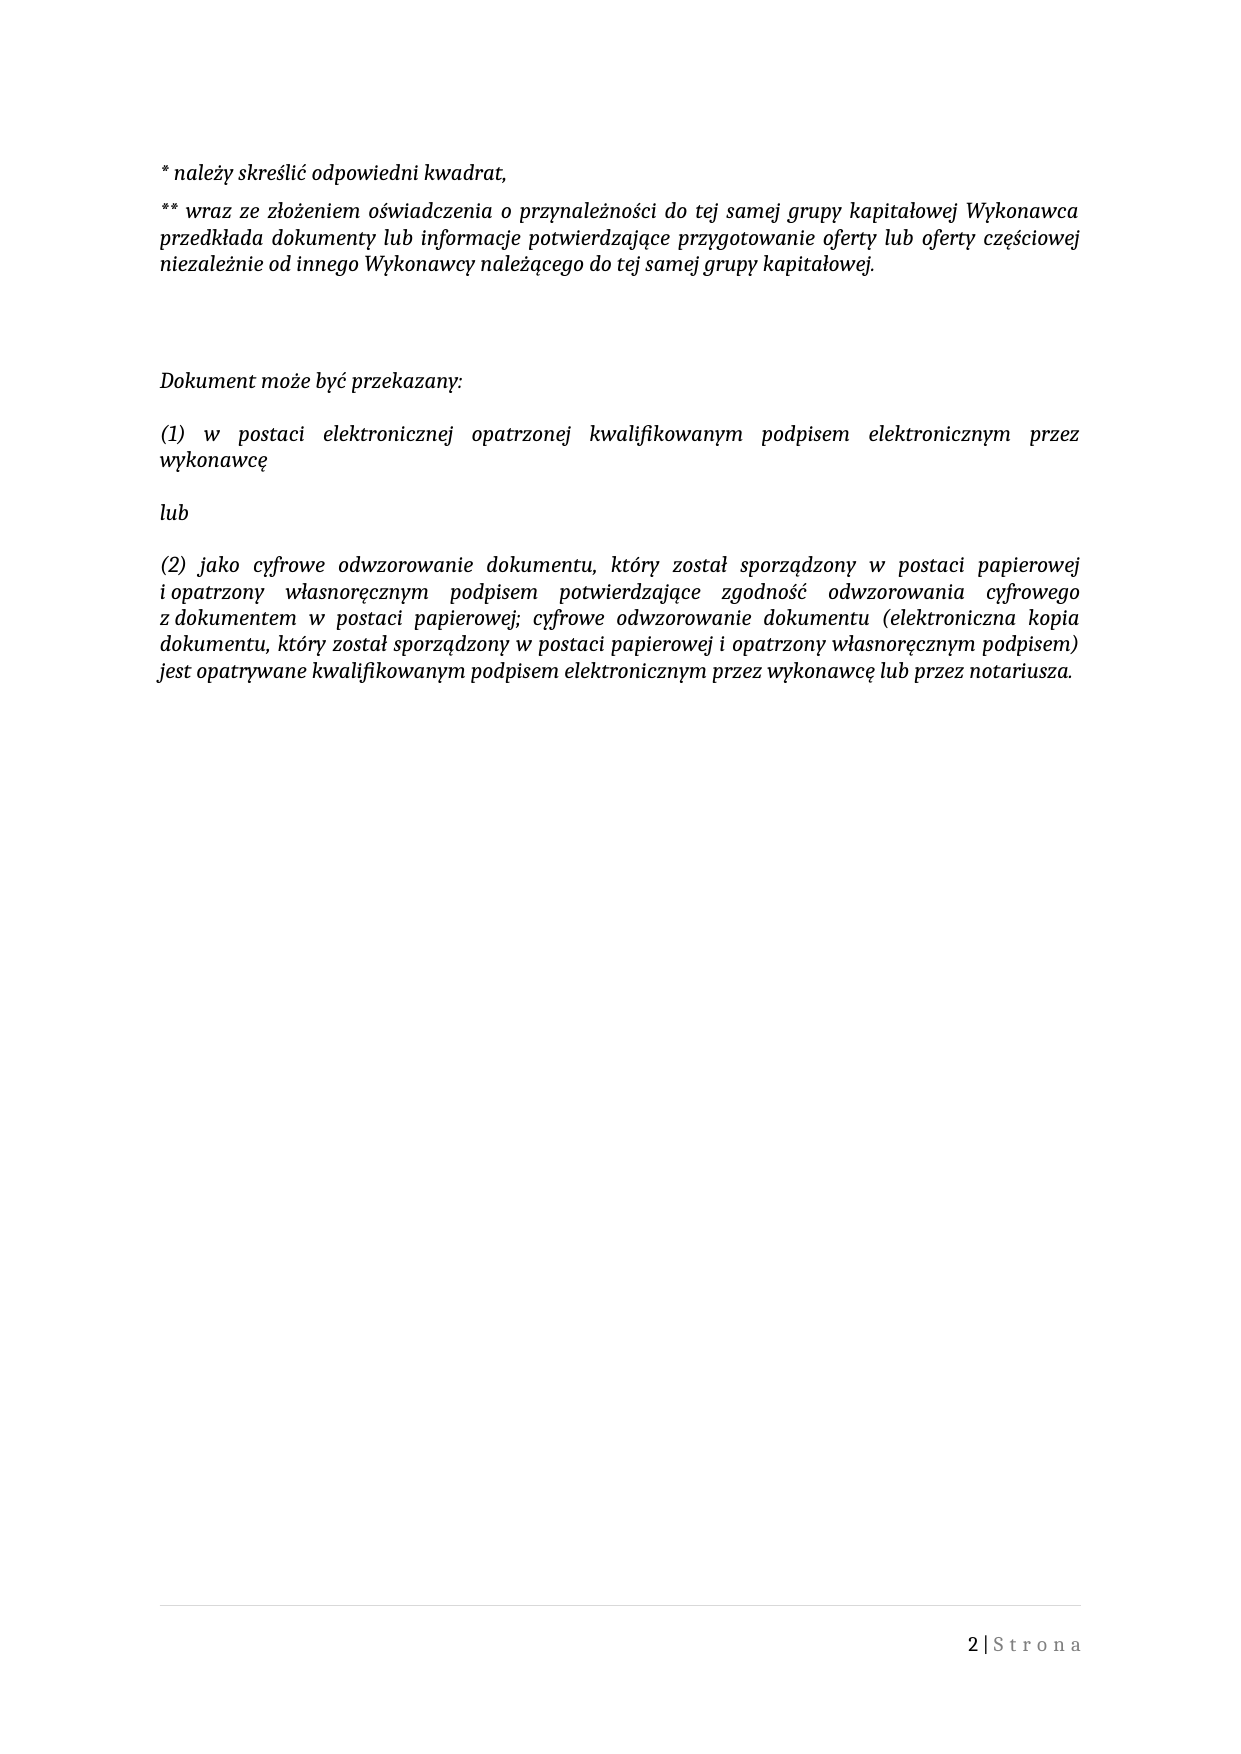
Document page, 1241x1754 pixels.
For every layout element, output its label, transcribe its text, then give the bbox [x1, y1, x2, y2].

text Dokument może być przekazany: (1) w postaci elektronicznej opatrzonej kwalifikowanym podpisem elektronicznym przez wykonawcę lub (2) jako cyfrowe odwzorowanie dokumentu, który został sporządzony w postaci papierowej i opatrzony własnoręcznym podpisem potwierdzające zgodność odwzorowania cyfrowego z dokumentem w postaci papierowej; cyfrowe odwzorowanie dokumentu (elektroniczna kopia dokumentu, który został sporządzony w postaci papierowej i opatrzony własnoręcznym podpisem) jest opatrywane kwalifikowanym podpisem elektronicznym przez wykonawcę lub przez notariusza. [159, 368, 1081, 684]
text ** wraz ze złożeniem oświadczenia o przynależności do tej samej grupy kapitałowej Wykonawca przedkłada dokumenty lub informacje potwierdzające przygotowanie oferty lub oferty częściowej niezależnie od innego Wykonawcy należącego do tej samej grupy kapitałowej. [159, 198, 1081, 277]
text * należy skreślić odpowiedni kwadrat, [159, 159, 1081, 186]
